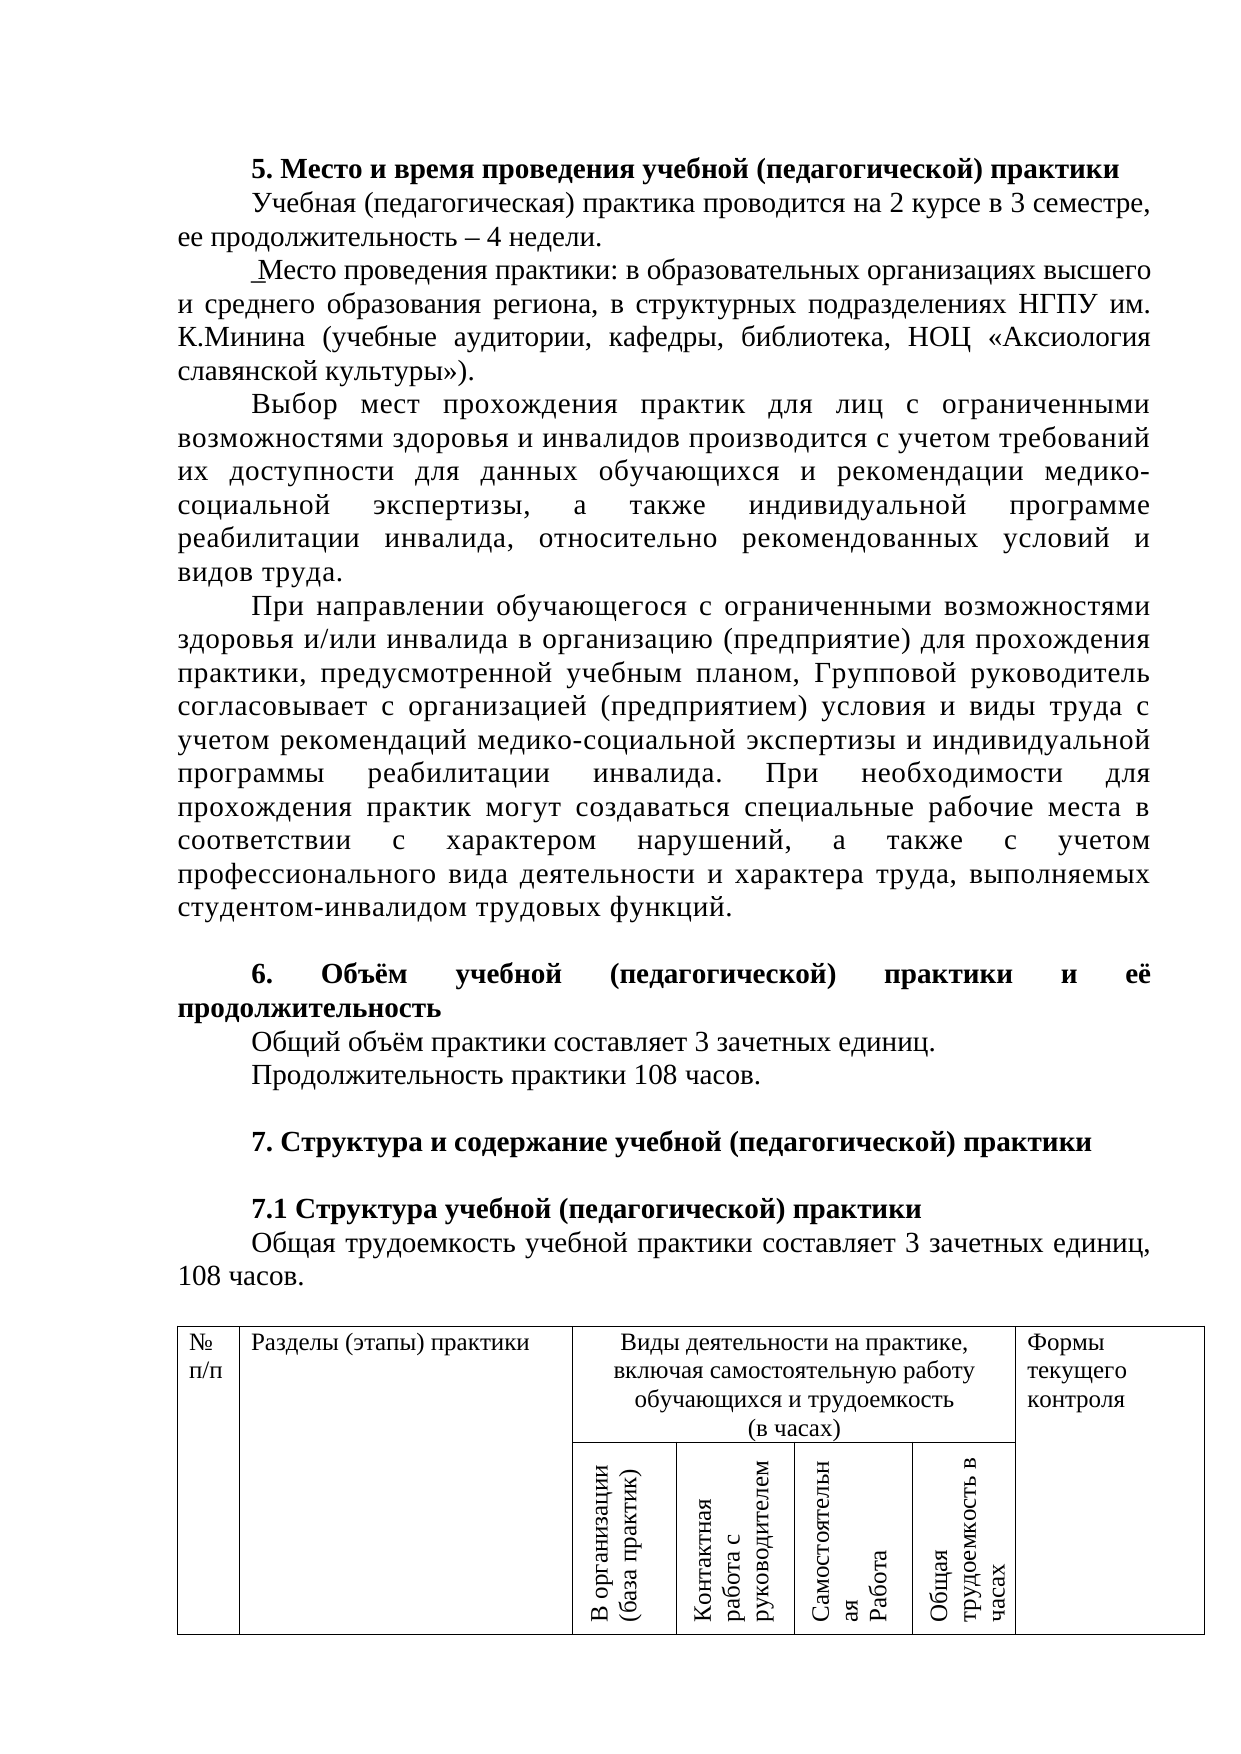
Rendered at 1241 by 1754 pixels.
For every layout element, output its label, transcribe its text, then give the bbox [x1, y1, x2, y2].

text Общая трудоемкость учебной практики составляет 3 зачетных единиц, 108 часов. [177, 1225, 1152, 1292]
table_header № п/п [178, 1327, 239, 1634]
table_header Виды деятельности на практике, включая самостоятельную работу обучающихся и трудоемкость (в часах) [573, 1327, 1015, 1442]
table_cell Самостоятельная Работа [795, 1443, 912, 1634]
table_cell Контактная работа с руководителем практики от вуза (в том числе работа в ЭОС)* [677, 1443, 794, 1634]
text 6. Объём учебной (педагогической) практики и её продолжительность [177, 957, 1152, 1024]
text Учебная (педагогическая) практика проводится на 2 курсе в 3 семестре, ее продолжительность – 4 недели. [177, 185, 1152, 252]
text Место проведения практики: в образовательных организациях высшего и среднего образования региона, в структурных подразделениях НГПУ им. К.Минина (учебные аудитории, кафедры, библиотека, НОЦ «Аксиология славянской культуры»). [177, 252, 1152, 386]
text Продолжительность практики 108 часов. [177, 1057, 1152, 1091]
table_header Формы текущего контроля [1016, 1327, 1204, 1634]
table_cell Общая трудоемкость в часах [913, 1443, 1015, 1634]
table_cell В организации (база практик) [573, 1443, 676, 1634]
text 5. Место и время проведения учебной (педагогической) практики [177, 152, 1152, 185]
text Выбор мест прохождения практик для лиц с ограниченными возможностями здоровья и инвалидов производится с учетом требований их доступности для данных обучающихся и рекомендации медико-социальной экспертизы, а также индивидуальной программе реабилитации инвалида, относительно рекомендованных условий и видов труда. [177, 386, 1152, 588]
table_header Разделы (этапы) практики [240, 1327, 572, 1634]
text Общий объём практики составляет 3 зачетных единиц. [177, 1024, 1152, 1057]
text 7.1 Структура учебной (педагогической) практики [177, 1191, 1152, 1225]
text 7. Структура и содержание учебной (педагогической) практики [177, 1124, 1152, 1158]
text При направлении обучающегося с ограниченными возможностями здоровья и/или инвалида в организацию (предприятие) для прохождения практики, предусмотренной учебным планом, Групповой руководитель согласовывает с организацией (предприятием) условия и виды труда с учетом рекомендаций медико-социальной экспертизы и индивидуальной программы реабилитации инвалида. При необходимости для прохождения практик могут создаваться специальные рабочие места в соответствии с характером нарушений, а также с учетом профессионального вида деятельности и характера труда, выполняемых студентом-инвалидом трудовых функций. [177, 588, 1152, 923]
